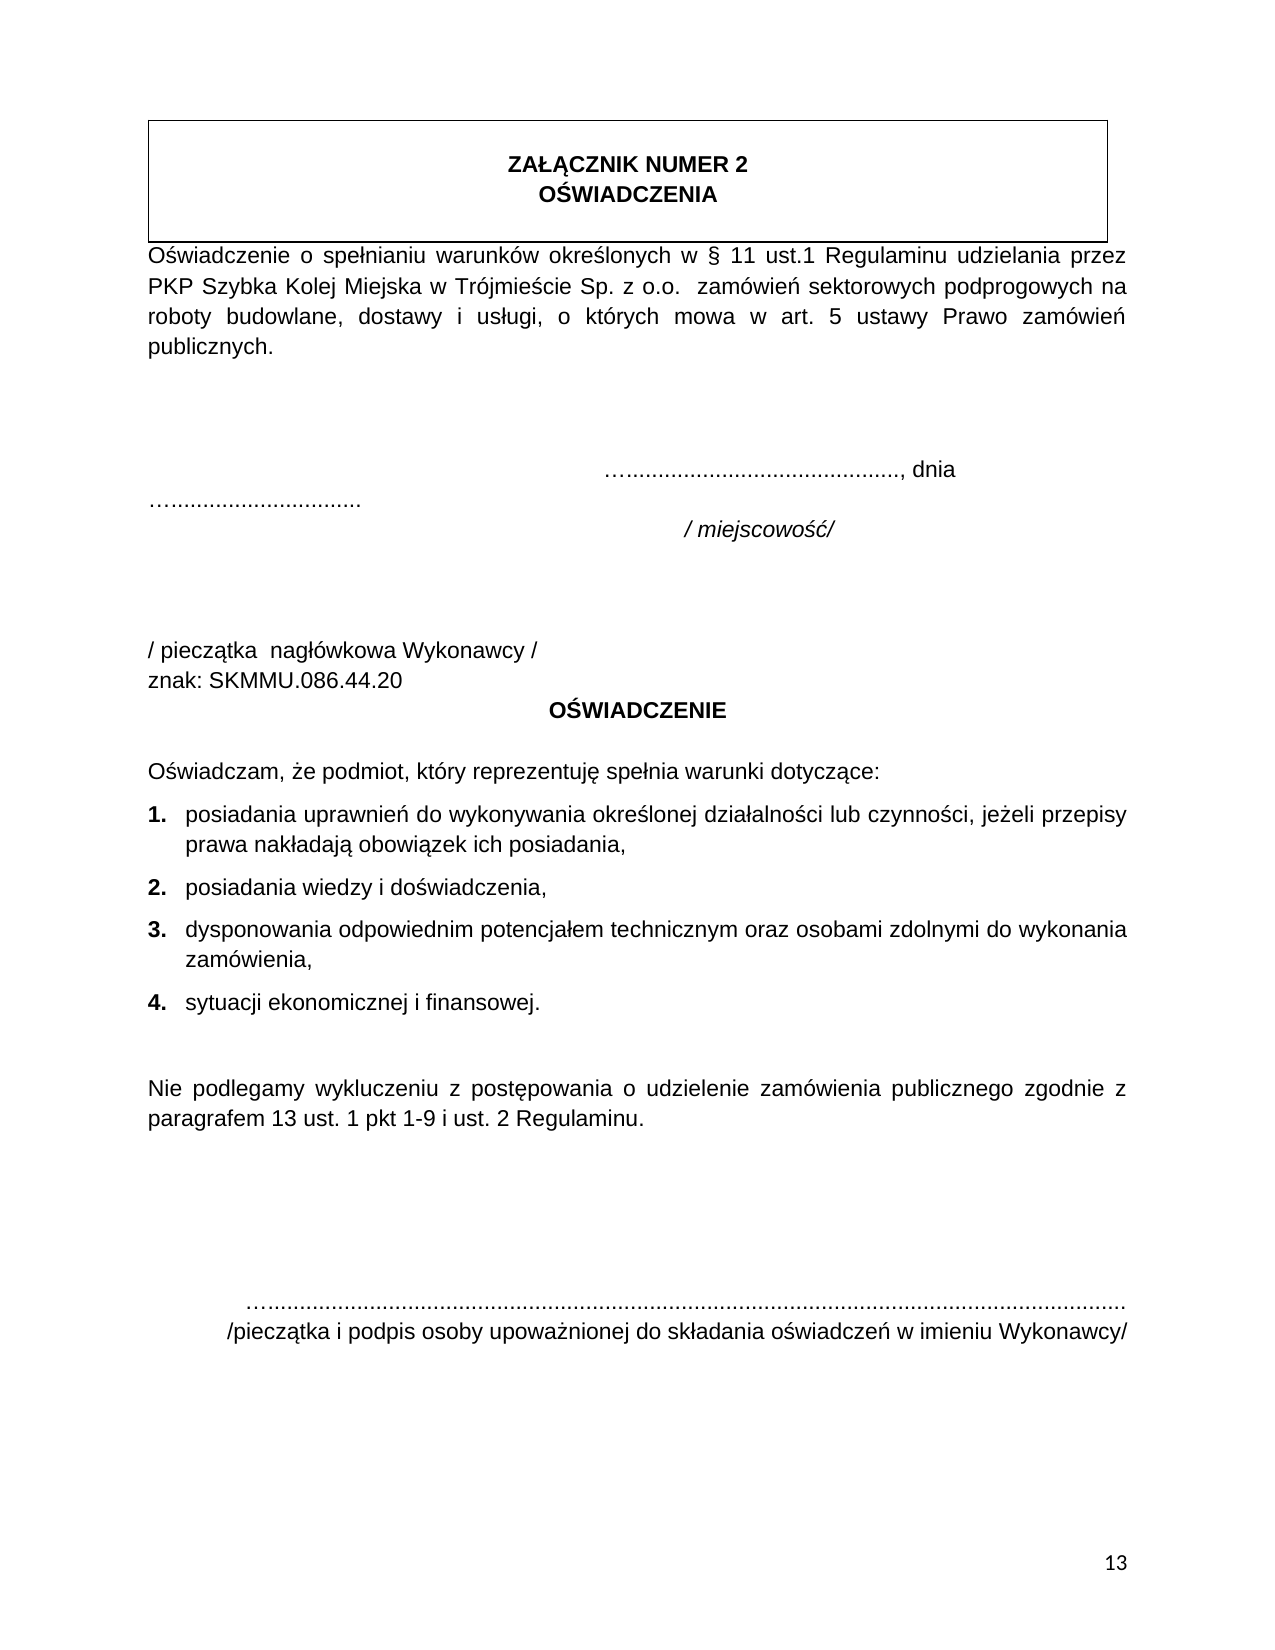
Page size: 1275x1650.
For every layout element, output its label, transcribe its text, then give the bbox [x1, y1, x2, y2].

list sytuacji ekonomicznej i finansowej. [148, 989, 1127, 1016]
text / pieczątka nagłówkowa Wykonawcy / [148, 637, 1127, 663]
list dysponowania odpowiednim potencjałem technicznym oraz osobami zdolnymi do wykonania zamówienia, [148, 916, 1127, 973]
text Nie podlegamy wykluczeniu z postępowania o udzielenie zamówienia publicznego zgodnie z paragrafem 13 ust. 1 pkt 1-9 i ust. 2 Regulaminu. [148, 1074, 1127, 1131]
text …....................................................................................................................................... [148, 1288, 1127, 1314]
text …..........................................., dnia ….............................. [148, 456, 1127, 512]
text Oświadczam, że podmiot, który reprezentuję spełnia warunki dotyczące: [148, 758, 1127, 784]
text OŚWIADCZENIE [148, 697, 1127, 724]
table_header ZAŁĄCZNIK NUMER 2 OŚWIADCZENIA [149, 121, 1107, 241]
text / miejscowość/ [148, 516, 1127, 543]
text /pieczątka i podpis osoby upoważnionej do składania oświadczeń w imieniu Wykonawcy/ [148, 1318, 1127, 1344]
list posiadania wiedzy i doświadczenia, [148, 873, 1127, 900]
text znak: SKMMU.086.44.20 [148, 667, 1127, 694]
list posiadania uprawnień do wykonywania określonej działalności lub czynności, jeżeli przepisy prawa nakładają obowiązek ich posiadania, [148, 801, 1127, 857]
text Oświadczenie o spełnianiu warunków określonych w § 11 ust.1 Regulaminu udzielania przez PKP Szybka Kolej Miejska w Trójmieście Sp. z o.o. zamówień sektorowych podprogowych na roboty budowlane, dostawy i usługi, o których mowa w art. 5 ustawy Prawo zamówień publicznych. [148, 242, 1127, 359]
